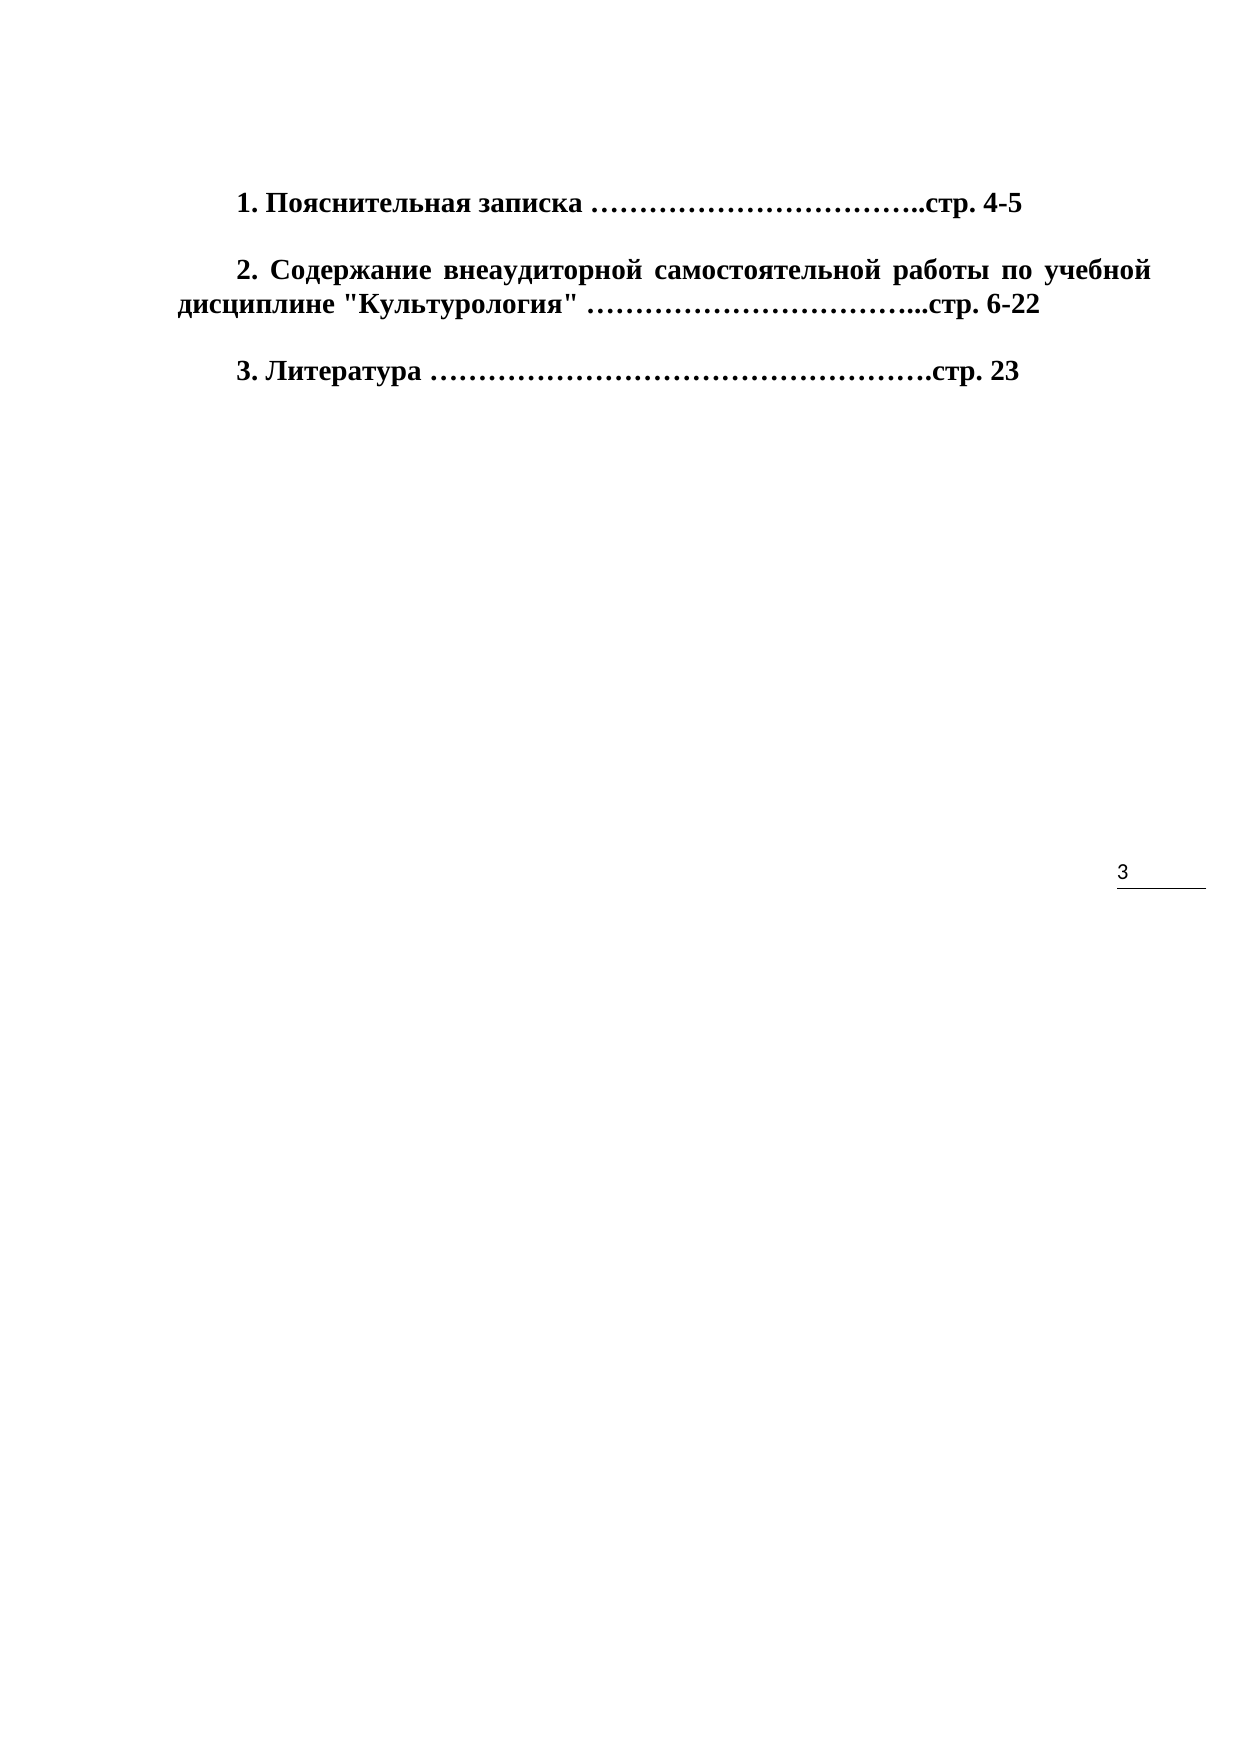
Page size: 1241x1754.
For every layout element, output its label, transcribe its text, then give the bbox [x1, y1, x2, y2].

text 3. Литература …………………………………………….стр. 23 [177, 353, 1152, 386]
text 2. Содержание внеаудиторной самостоятельной работы по учебной дисциплине "Культурология" ……………………………...стр. 6-22 [177, 252, 1152, 319]
text 1. Пояснительная записка ……………………………..стр. 4-5 [177, 185, 1152, 219]
